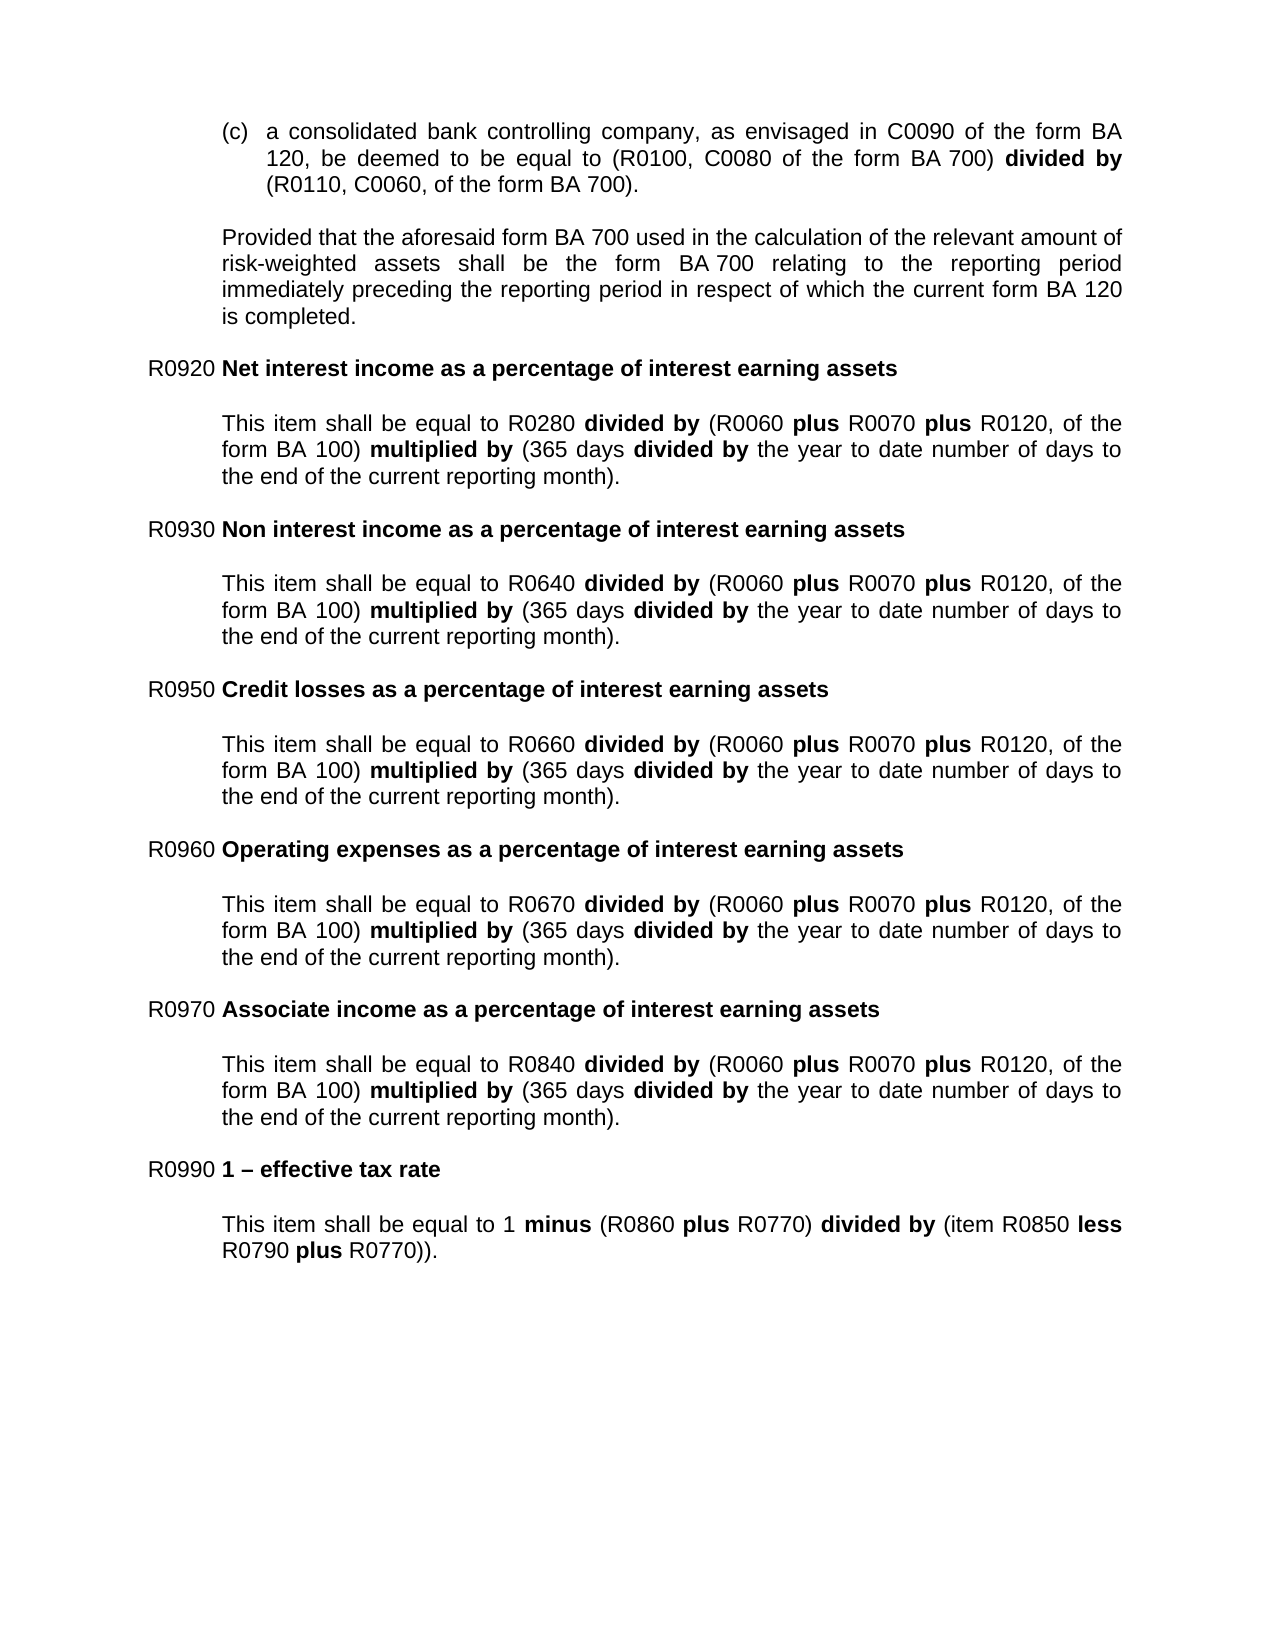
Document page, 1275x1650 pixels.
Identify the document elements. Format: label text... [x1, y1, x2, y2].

text This item shall be equal to R0840 divided by (R0060 plus R0070 plus R0120, of the form BA 100) multiplied by (365 days divided by the year to date number of days to the end of the current reporting month). [222, 1051, 1122, 1130]
text This item shall be equal to 1 minus (R0860 plus R0770) divided by (item R0850 less R0790 plus R0770)). [222, 1211, 1122, 1264]
text R0930 Non interest income as a percentage of interest earning assets [148, 516, 1122, 542]
text This item shall be equal to R0280 divided by (R0060 plus R0070 plus R0120, of the form BA 100) multiplied by (365 days divided by the year to date number of days to the end of the current reporting month). [222, 410, 1122, 489]
text This item shall be equal to R0660 divided by (R0060 plus R0070 plus R0120, of the form BA 100) multiplied by (365 days divided by the year to date number of days to the end of the current reporting month). [222, 731, 1122, 809]
text R0970 Associate income as a percentage of interest earning assets [148, 996, 1122, 1022]
text This item shall be equal to R0670 divided by (R0060 plus R0070 plus R0120, of the form BA 100) multiplied by (365 days divided by the year to date number of days to the end of the current reporting month). [222, 891, 1122, 970]
text R0950 Credit losses as a percentage of interest earning assets [148, 676, 1122, 702]
text R0990 1 – effective tax rate [148, 1156, 1122, 1183]
text R0960 Operating expenses as a percentage of interest earning assets [148, 836, 1122, 862]
text This item shall be equal to R0640 divided by (R0060 plus R0070 plus R0120, of the form BA 100) multiplied by (365 days divided by the year to date number of days to the end of the current reporting month). [222, 570, 1122, 649]
list a consolidated bank controlling company, as envisaged in C0090 of the form BA 120, be deemed to be equal to (R0100, C0080 of the form BA 700) divided by (R0110, C0060, of the form BA 700). [222, 118, 1122, 197]
text Provided that the aforesaid form BA 700 used in the calculation of the relevant amount of risk-weighted assets shall be the form BA 700 relating to the reporting period immediately preceding the reporting period in respect of which the current form BA 120 is completed. [222, 223, 1122, 329]
text R0920 Net interest income as a percentage of interest earning assets [148, 355, 1122, 382]
